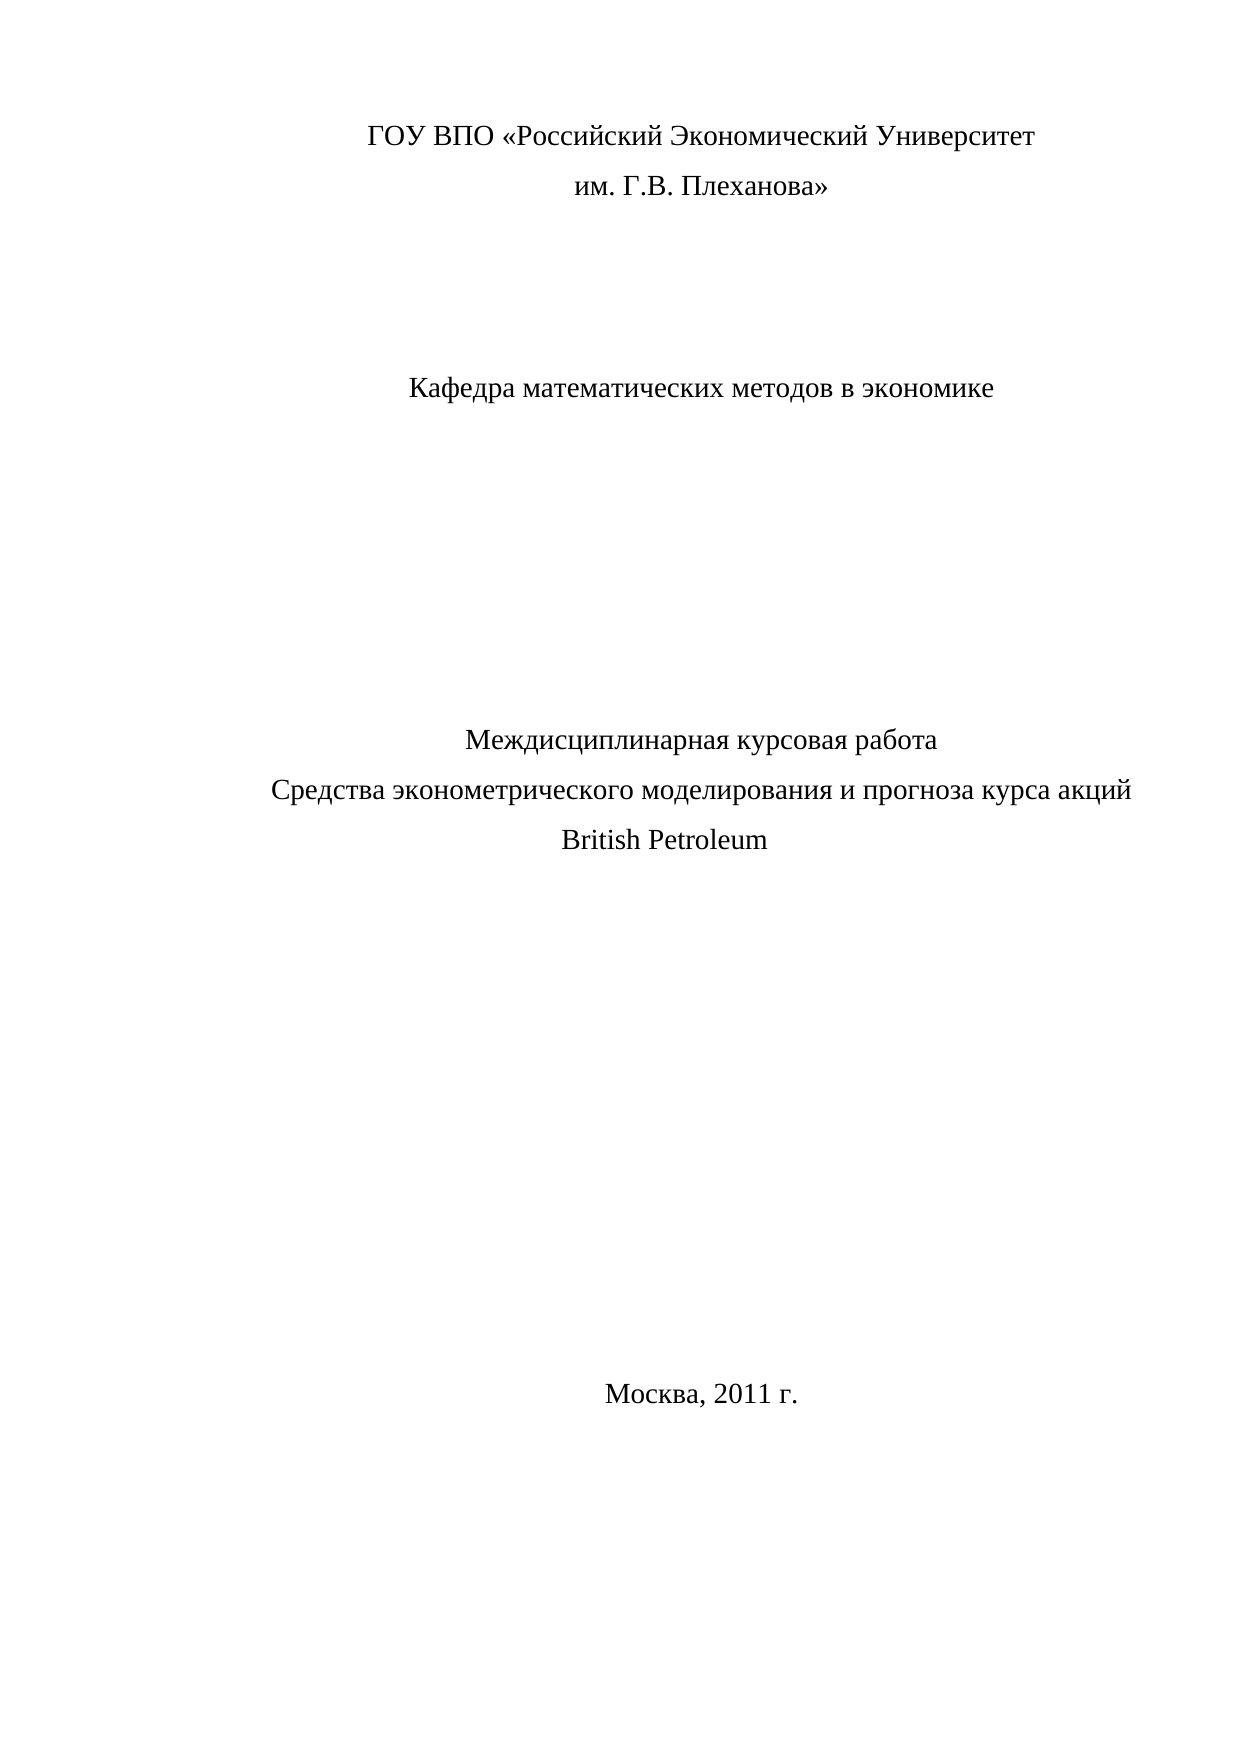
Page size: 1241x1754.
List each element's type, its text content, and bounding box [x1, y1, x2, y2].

text Средства эконометрического моделирования и прогноза курса акций British Petroleum [177, 772, 1152, 856]
text ГОУ ВПО «Российский Экономический Университет [177, 118, 1152, 152]
text Междисциплинарная курсовая работа [177, 722, 1152, 755]
text им. Г.В. Плеханова» [177, 168, 1152, 202]
text Кафедра математических методов в экономике [177, 370, 1152, 403]
text Москва, . [177, 1376, 1152, 1409]
